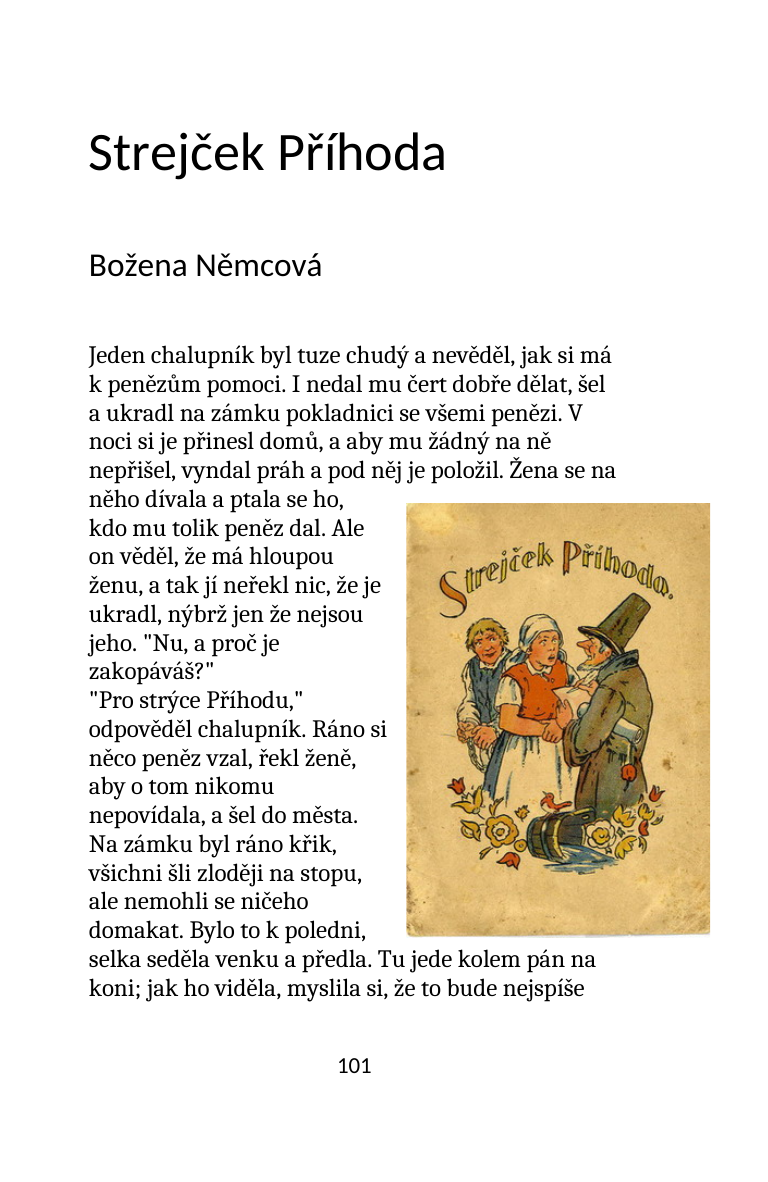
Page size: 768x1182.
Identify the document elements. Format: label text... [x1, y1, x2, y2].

text Strejček Příhoda [89, 118, 620, 184]
picture [406, 503, 711, 938]
text Jeden chalupník byl tuze chudý a nevěděl, jak si má k penězům pomoci. I nedal mu čert dobře dělat, šel a ukradl na zámku pokladnici se všemi penězi. V noci si je přinesl domů, a aby mu žádný na ně nepřišel, vyndal práh a pod něj je položil. Žena se na něho dívala a ptala se ho, kdo mu tolik peněz dal. Ale on věděl, že má hloupou ženu, a tak jí neřekl nic, že je ukradl, nýbrž jen že nejsou jeho. "Nu, a proč je zakopáváš?" [89, 341, 620, 686]
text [89, 686, 620, 1002]
text Božena Němcová [89, 244, 620, 285]
